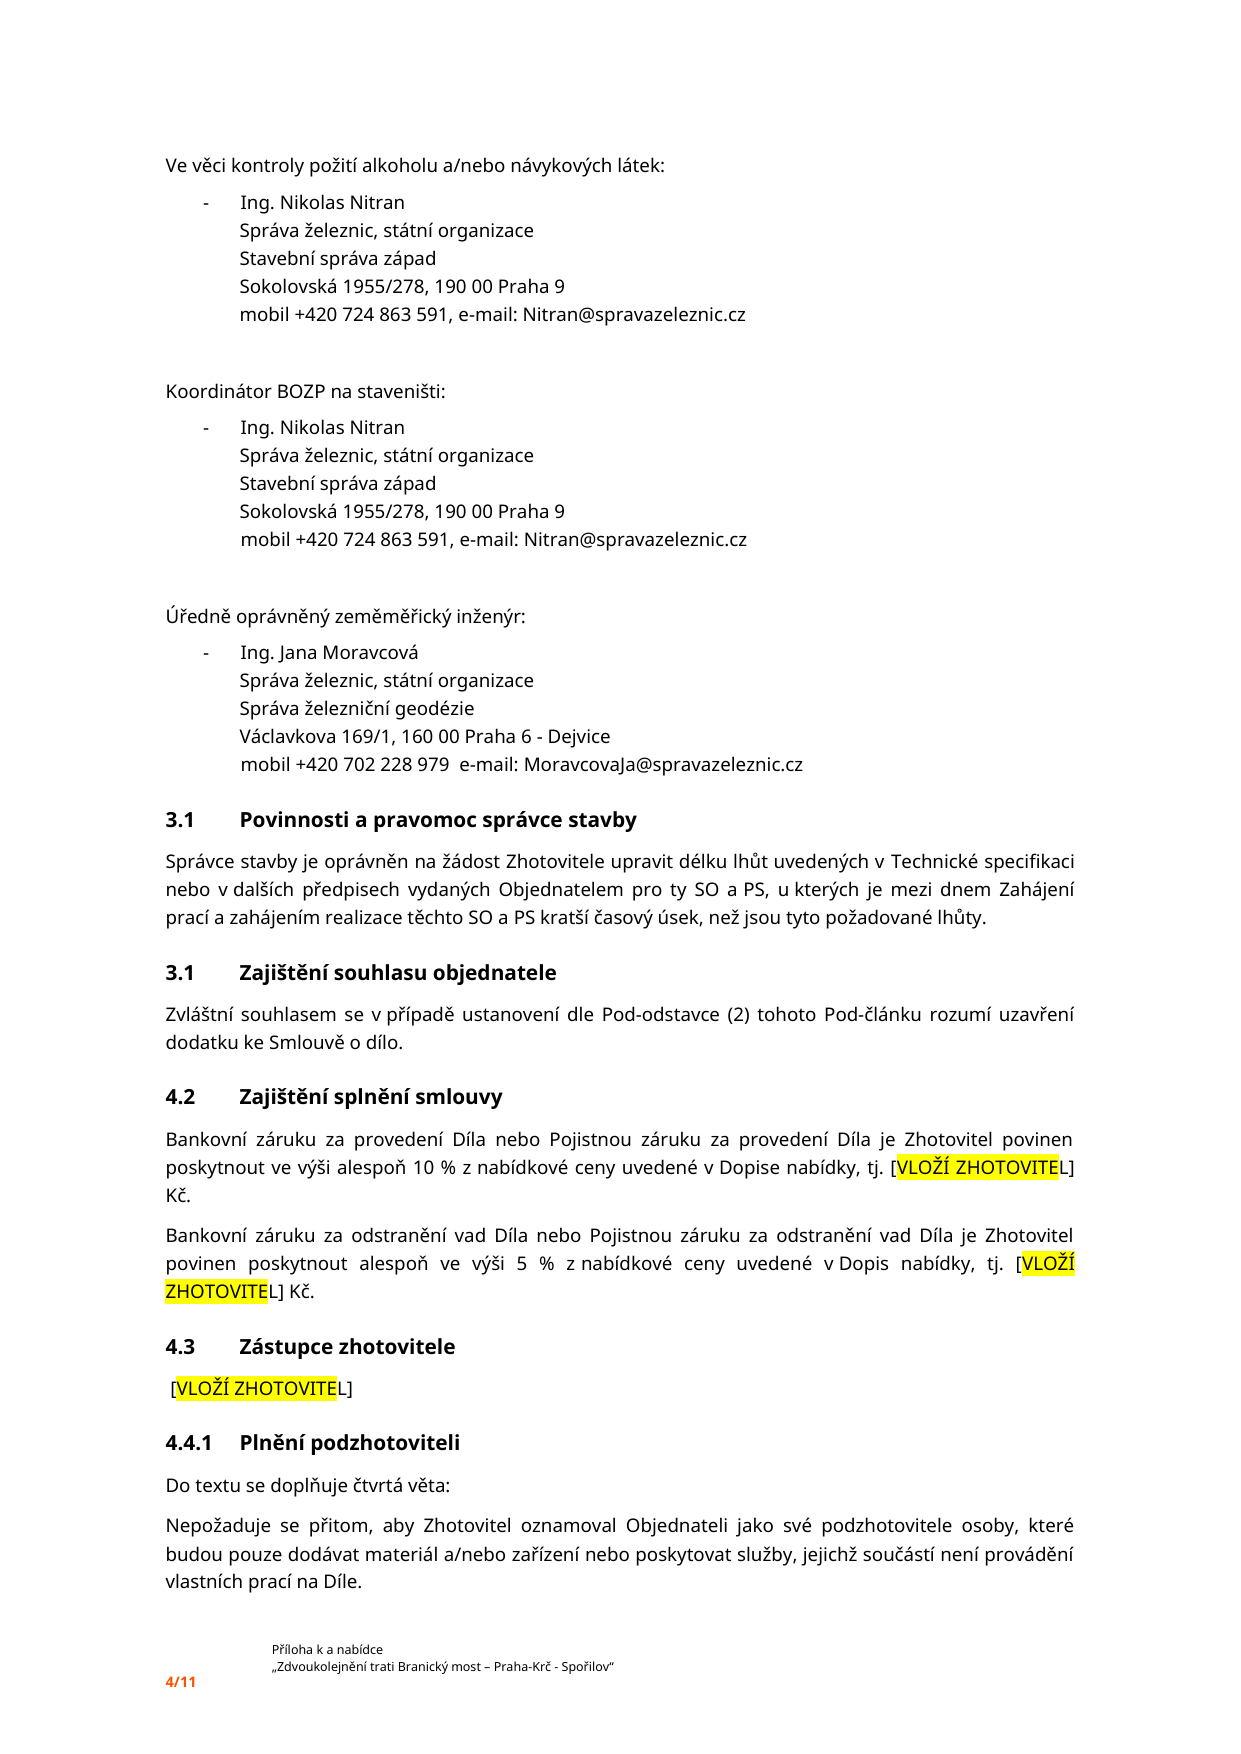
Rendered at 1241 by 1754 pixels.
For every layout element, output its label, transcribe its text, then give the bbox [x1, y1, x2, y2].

list Ve věci kontroly požití alkoholu a/nebo návykových látek: [165, 153, 1075, 178]
text Správa železnic, státní organizace [165, 668, 1075, 693]
list Ing. Jana Moravcová [203, 640, 1075, 665]
text 3.1 Povinnosti a pravomoc správce stavby [165, 805, 1075, 833]
list Ing. Nikolas Nitran [203, 189, 1075, 214]
list Úředně oprávněný zeměměřický inženýr: [165, 603, 1075, 629]
text 4.3 Zástupce zhotovitele [165, 1332, 1075, 1360]
text Nepožaduje se přitom, aby Zhotovitel oznamoval Objednateli jako své podzhotovitele osoby, které budou pouze dodávat materiál a/nebo zařízení nebo poskytovat služby, jejichž součástí není provádění vlastních prací na Díle. [165, 1513, 1075, 1594]
text Správa železnic, státní organizace [165, 217, 1075, 243]
text 4.4.1 Plnění podzhotoviteli [165, 1428, 1075, 1457]
text Správa železnic, státní organizace [165, 442, 1075, 468]
text Stavební správa západ [239, 470, 1075, 496]
list Ing. Nikolas Nitran [203, 414, 1075, 440]
text Do textu se doplňuje čtvrtá věta: [165, 1472, 1075, 1498]
text Správce stavby je oprávněn na žádost Zhotovitele upravit délku lhůt uvedených v Technické specifikaci nebo v dalších předpisech vydaných Objednatelem pro ty SO a PS, u kterých je mezi dnem Zahájení prací a zahájením realizace těchto SO a PS kratší časový úsek, než jsou tyto požadované lhůty. [165, 848, 1075, 930]
text Bankovní záruku za provedení Díla nebo Pojistnou záruku za provedení Díla je Zhotovitel povinen poskytnout ve výši alespoň 10 % z nabídkové ceny uvedené v Dopise nabídky, tj. [VLOŽÍ ZHOTOVITEL] Kč. [165, 1126, 1075, 1208]
text mobil +420 702 228 979 e-mail: MoravcovaJa@spravazeleznic.cz [240, 752, 1075, 777]
text 3.1 Zajištění souhlasu objednatele [165, 958, 1075, 986]
text Správa železniční geodézie [239, 696, 1075, 721]
text Stavební správa západ [239, 245, 1075, 271]
text Zvláštní souhlasem se v případě ustanovení dle Pod-odstavce (2) tohoto Pod-článku rozumí uzavření dodatku ke Smlouvě o dílo. [165, 1001, 1075, 1055]
text Václavkova 169/1, 160 00 Praha 6 - Dejvice [165, 724, 1075, 749]
text Bankovní záruku za odstranění vad Díla nebo Pojistnou záruku za odstranění vad Díla je Zhotovitel povinen poskytnout alespoň ve výši 5 % z nabídkové ceny uvedené v Dopis nabídky, tj. [VLOŽÍ ZHOTOVITEL] Kč. [165, 1223, 1075, 1304]
list Koordinátor BOZP na staveništi: [165, 378, 1075, 403]
text mobil +420 724 863 591, e-mail: Nitran@spravazeleznic.cz [165, 301, 1075, 327]
text [VLOŽÍ ZHOTOVITEL] [337, 1376, 1075, 1401]
text Sokolovská 1955/278, 190 00 Praha 9 [165, 273, 1075, 299]
text mobil +420 724 863 591, e-mail: Nitran@spravazeleznic.cz [240, 526, 1075, 552]
text Sokolovská 1955/278, 190 00 Praha 9 [165, 498, 1075, 524]
text 4.2 Zajištění splnění smlouvy [165, 1082, 1075, 1111]
